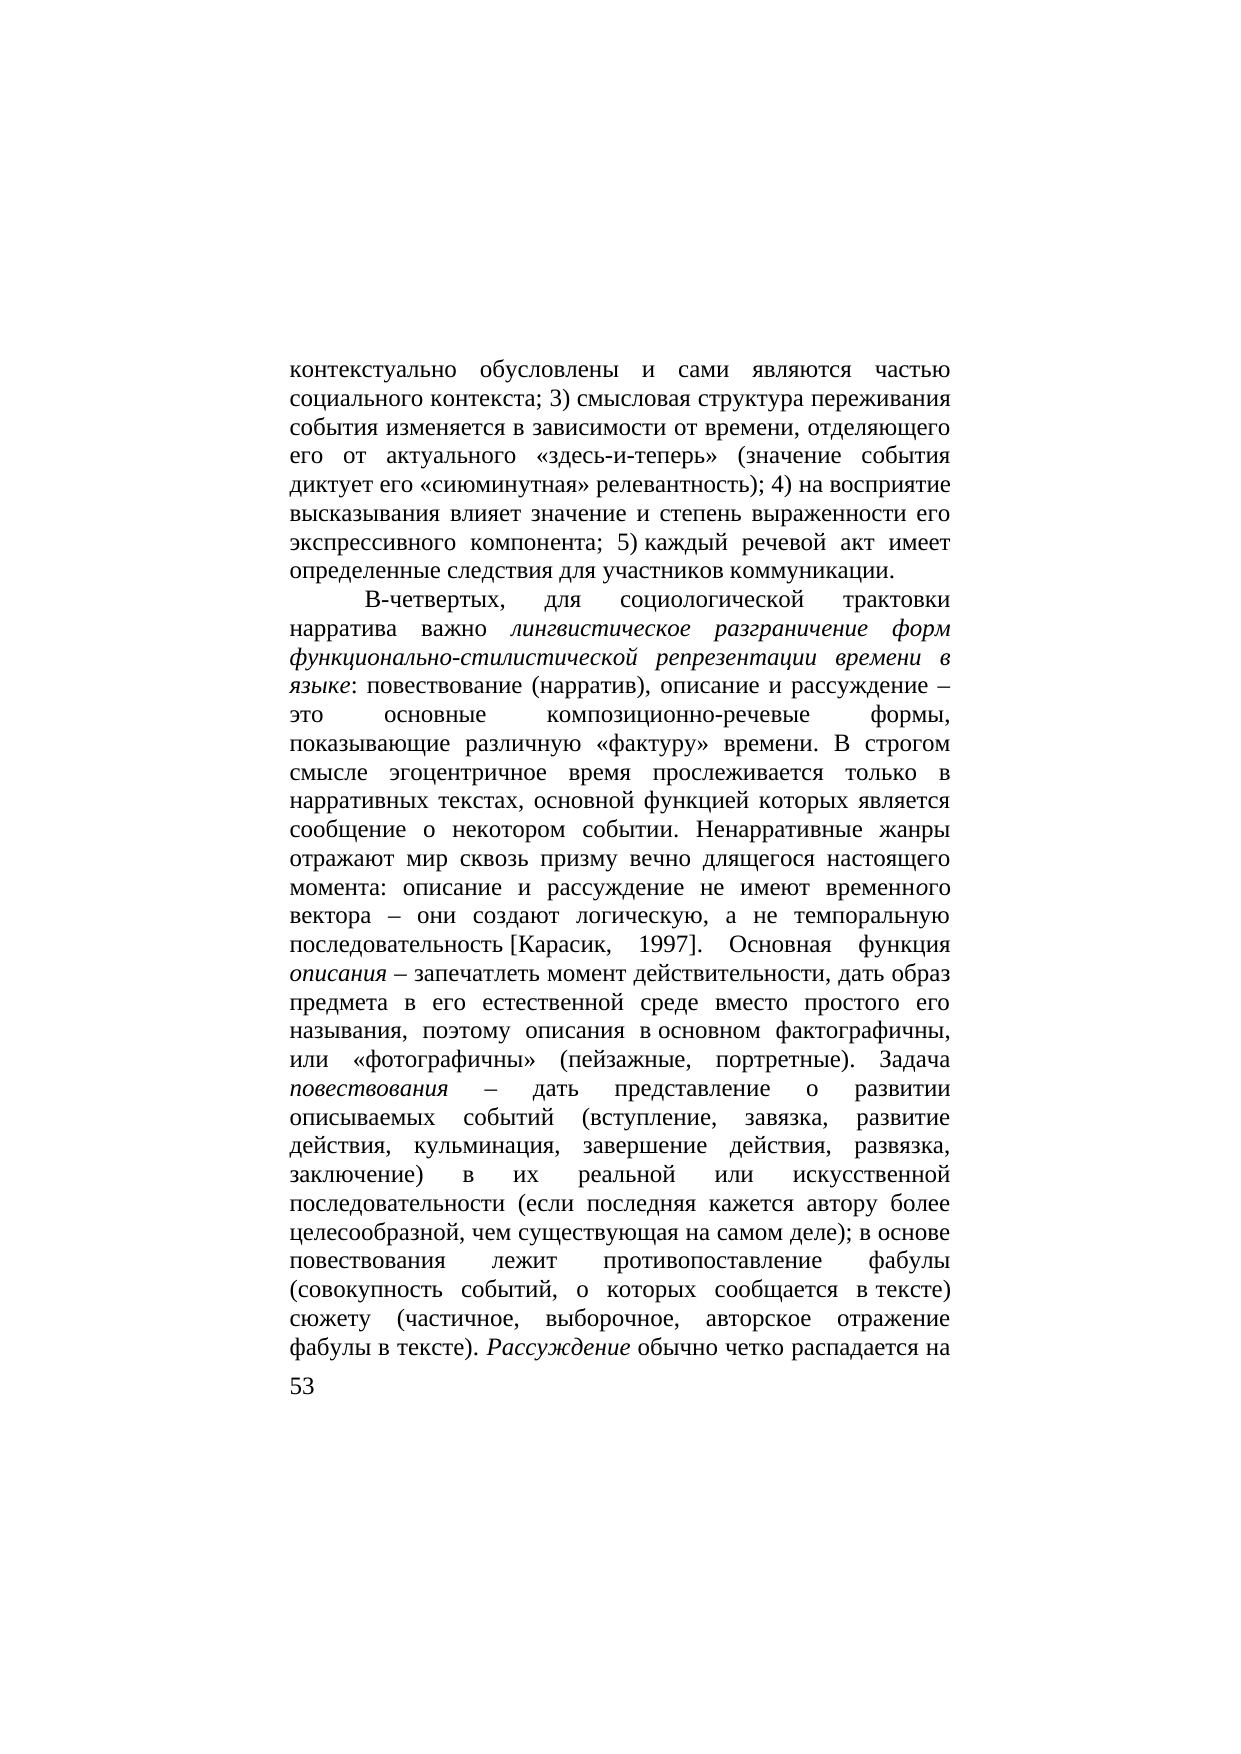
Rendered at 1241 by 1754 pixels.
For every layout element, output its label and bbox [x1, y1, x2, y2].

text [289, 584, 951, 1361]
text [289, 354, 951, 584]
